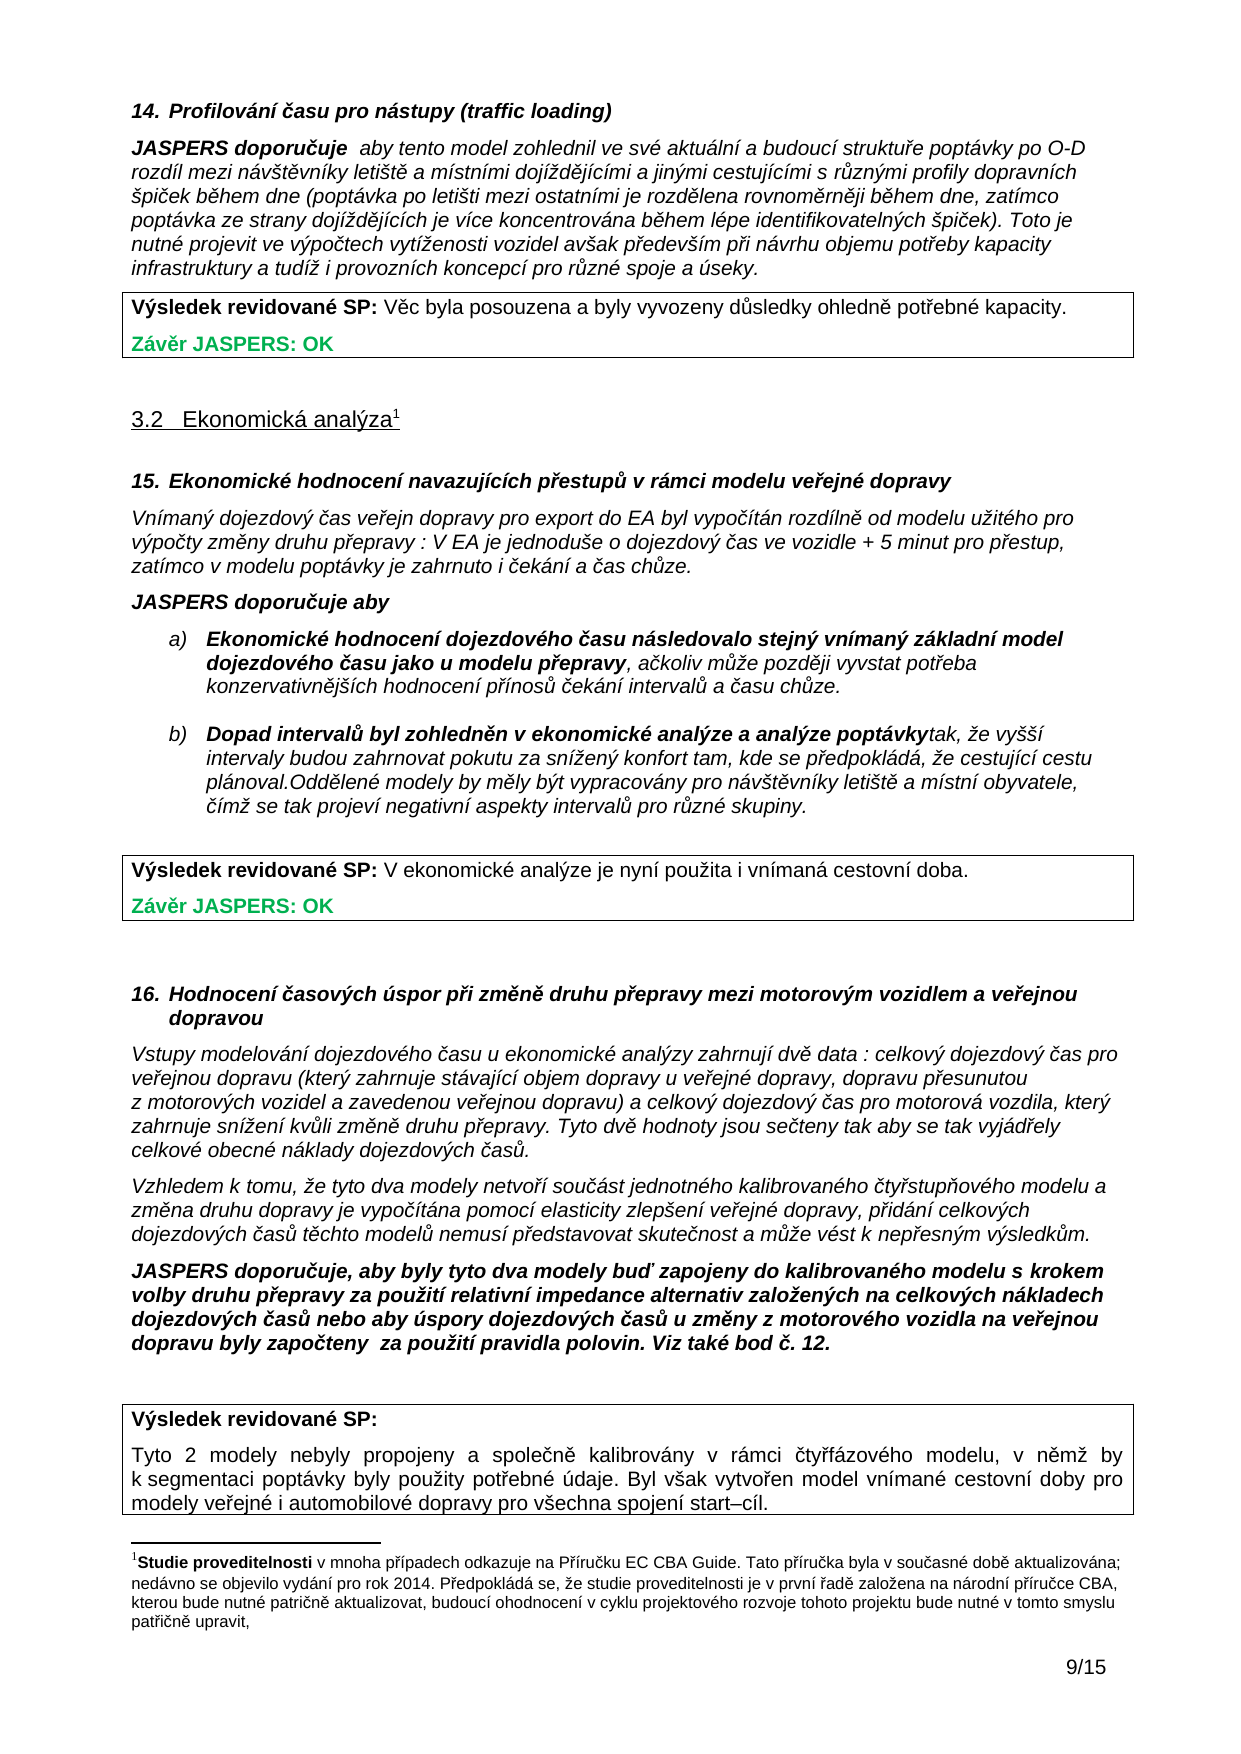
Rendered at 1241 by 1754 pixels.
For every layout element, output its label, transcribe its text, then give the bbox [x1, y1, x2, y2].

text JASPERS doporučuje aby tento model zohlednil ve své aktuální a budoucí struktuře poptávky po O-D rozdíl mezi návštěvníky letiště a místními dojíždějícími a jinými cestujícími s různými profily dopravních špiček během dne (poptávka po letišti mezi ostatními je rozdělena rovnoměrněji během dne, zatímco poptávka ze strany dojíždějících je více koncentrována během lépe identifikovatelných špiček). Toto je nutné projevit ve výpočtech vytíženosti vozidel avšak především při návrhu objemu potřeby kapacity infrastruktury a tudíž i provozních koncepcí pro různé spoje a úseky. [131, 136, 1125, 279]
list Hodnocení časových úspor při změně druhu přepravy mezi motorovým vozidlem a veřejnou dopravou [131, 982, 1125, 1029]
text Tyto 2 modely nebyly propojeny a společně kalibrovány v rámci čtyřfázového modelu, v němž by k segmentaci poptávky byly použity potřebné údaje. Byl však vytvořen model vnímané cestovní doby pro modely veřejné i automobilové dopravy pro všechna spojení start–cíl. [123, 1440, 1133, 1514]
text Závěr JASPERS: OK [123, 328, 1133, 357]
text Závěr JASPERS: OK [123, 891, 1133, 920]
text JASPERS doporučuje aby [131, 590, 1125, 614]
text 3.2 Ekonomická analýza [131, 406, 1125, 433]
text Výsledek revidované SP: V ekonomické analýze je nyní použita i vnímaná cestovní doba. [123, 856, 1133, 882]
list Dopad intervalů byl zohledněn v ekonomické analýze a analýze poptávkytak, že vyšší intervaly budou zahrnovat pokutu za snížený konfort tam, kde se předpokládá, že cestující cestu plánoval.Oddělené modely by měly být vypracovány pro návštěvníky letiště a místní obyvatele, čímž se tak projeví negativní aspekty intervalů pro různé skupiny. [169, 722, 1125, 818]
list Profilování času pro nástupy (traffic loading) [131, 99, 1125, 123]
text Výsledek revidované SP: Věc byla posouzena a byly vyvozeny důsledky ohledně potřebné kapacity. [123, 293, 1133, 319]
text Vstupy modelování dojezdového času u ekonomické analýzy zahrnují dvě data : celkový dojezdový čas pro veřejnou dopravu (který zahrnuje stávající objem dopravy u veřejné dopravy, dopravu přesunutou z motorových vozidel a zavedenou veřejnou dopravu) a celkový dojezdový čas pro motorová vozdila, který zahrnuje snížení kvůli změně druhu přepravy. Tyto dvě hodnoty jsou sečteny tak aby se tak vyjádřely celkové obecné náklady dojezdových časů. [131, 1042, 1125, 1162]
list Ekonomické hodnocení dojezdového času následovalo stejný vnímaný základní model dojezdového času jako u modelu přepravy, ačkoliv může později vyvstat potřeba konzervativnějších hodnocení přínosů čekání intervalů a času chůze. [169, 626, 1125, 698]
text Vnímaný dojezdový čas veřejn dopravy pro export do EA byl vypočítán rozdílně od modelu užitého pro výpočty změny druhu přepravy : V EA je jednoduše o dojezdový čas ve vozidle + 5 minut pro přestup, zatímco v modelu poptávky je zahrnuto i čekání a čas chůze. [131, 506, 1125, 577]
text Výsledek revidované SP: [123, 1405, 1133, 1431]
text Vzhledem k tomu, že tyto dva modely netvoří součást jednotného kalibrovaného čtyřstupňového modelu a změna druhu dopravy je vypočítána pomocí elasticity zlepšení veřejné dopravy, přidání celkových dojezdových časů těchto modelů nemusí představovat skutečnost a může vést k nepřesným výsledkům. [131, 1174, 1125, 1246]
text JASPERS doporučuje, aby byly tyto dva modely buď zapojeny do kalibrovaného modelu s krokem volby druhu přepravy za použití relativní impedance alternativ založených na celkových nákladech dojezdových časů nebo aby úspory dojezdových časů u změny z motorového vozidla na veřejnou dopravu byly započteny za použití pravidla polovin. Viz také bod č. 12. [131, 1259, 1125, 1354]
list Ekonomické hodnocení navazujících přestupů v rámci modelu veřejné dopravy [131, 469, 1125, 493]
